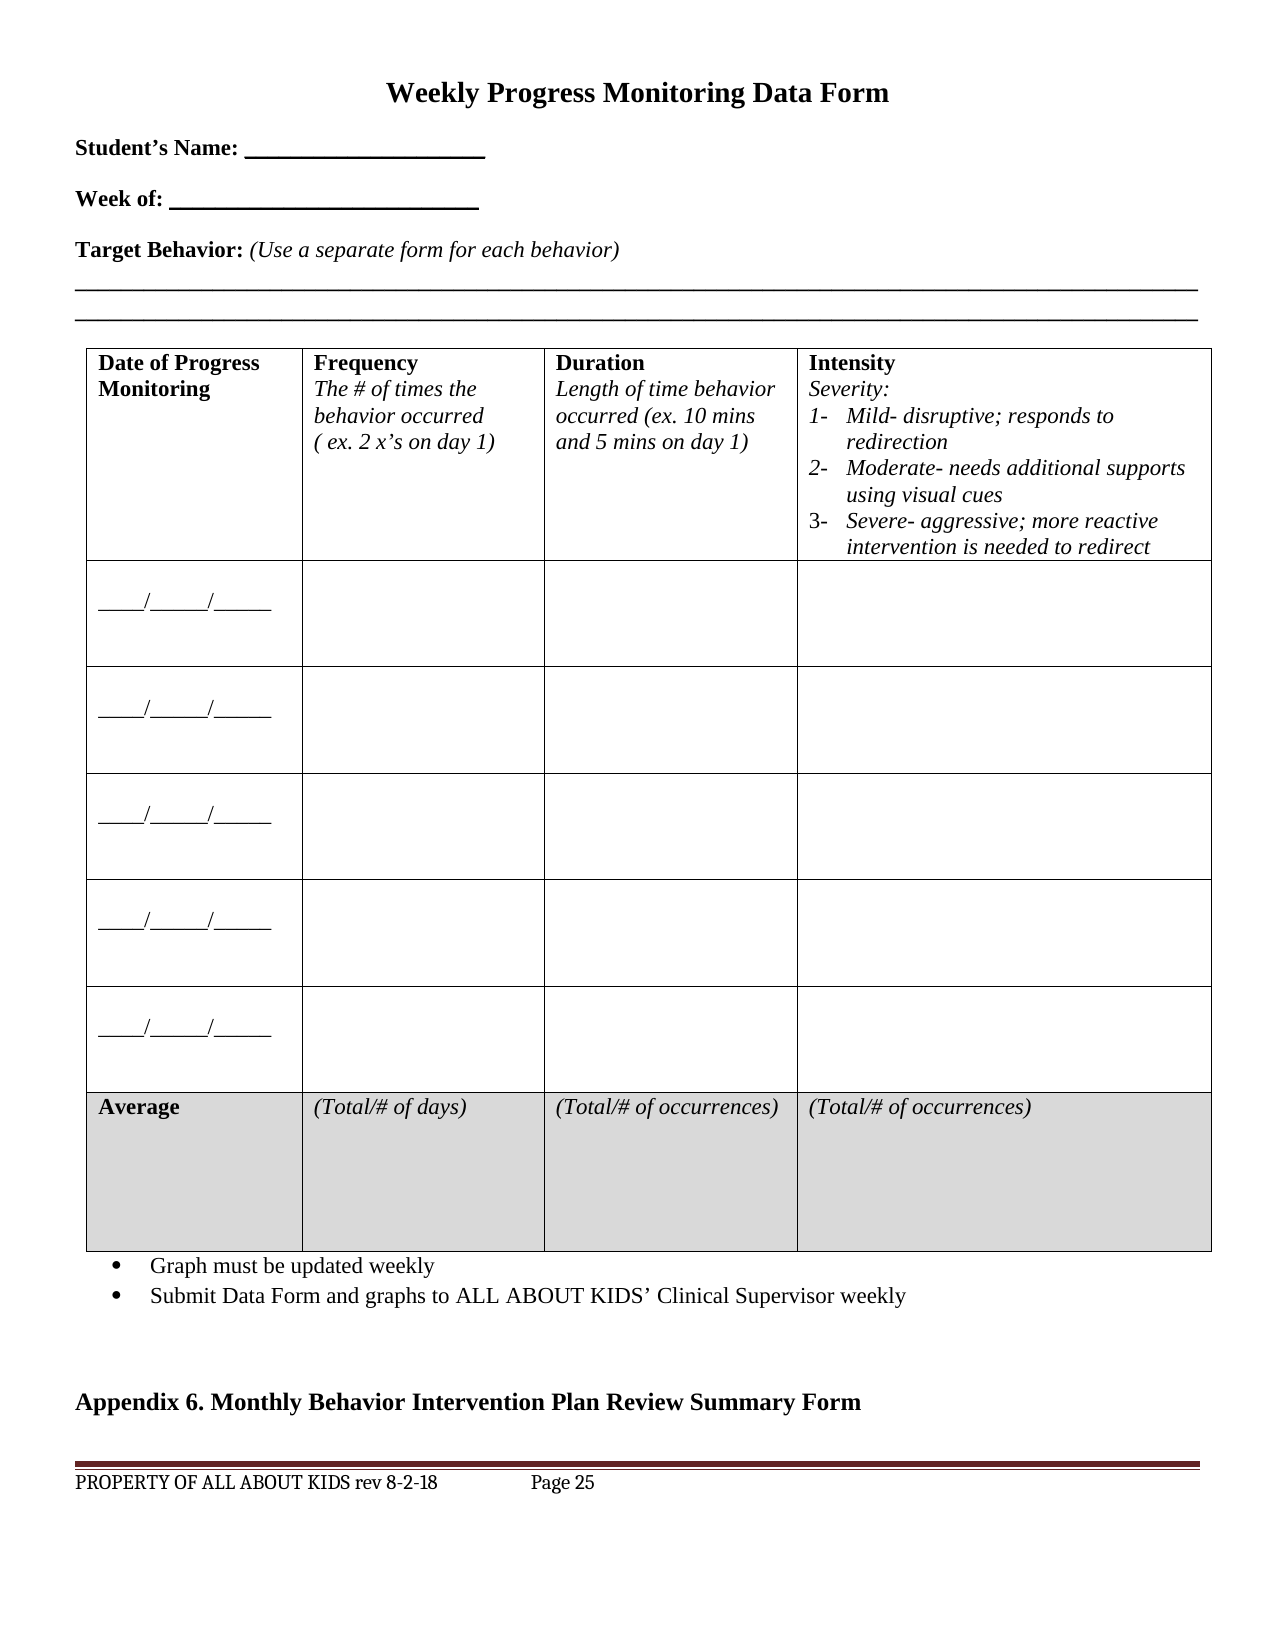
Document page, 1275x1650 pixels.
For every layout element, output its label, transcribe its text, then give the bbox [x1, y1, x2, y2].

table_cell ____/_____/_____ [87, 987, 302, 1092]
table_cell [798, 987, 1211, 1092]
text Target Behavior: (Use a separate form for each behavior) ____________________________________________________________________________________________________________________________________________________________________________________________________ [75, 236, 1200, 323]
text Student’s Name: _____________________ [75, 134, 1200, 161]
table_cell [303, 774, 544, 879]
table_cell [303, 667, 544, 773]
table_cell [798, 774, 1211, 879]
table_header Duration Length of time behavior occurred (ex. 10 mins and 5 mins on day 1) [545, 349, 797, 560]
list Graph must be updated weekly [112, 1252, 1200, 1279]
table_cell ____/_____/_____ [87, 667, 302, 773]
table_cell [545, 987, 797, 1092]
table_header Date of Progress Monitoring [87, 349, 302, 560]
table_cell (Total/# of occurrences) [545, 1093, 797, 1251]
table_header Frequency The # of times the behavior occurred ( ex. 2 x’s on day 1) [303, 349, 544, 560]
table_cell ____/_____/_____ [87, 561, 302, 666]
table_cell [303, 880, 544, 986]
table_cell [545, 667, 797, 773]
table_cell [798, 561, 1211, 666]
table_cell ____/_____/_____ [87, 774, 302, 879]
table_cell ____/_____/_____ [87, 880, 302, 986]
list Submit Data Form and graphs to ALL ABOUT KIDS’ Clinical Supervisor weekly [112, 1282, 1200, 1309]
text Weekly Progress Monitoring Data Form [75, 75, 1200, 108]
table_cell [545, 774, 797, 879]
table_cell [303, 561, 544, 666]
table_cell [303, 987, 544, 1092]
text Week of: ___________________________ [75, 185, 1200, 212]
table_cell [545, 880, 797, 986]
table_cell [798, 667, 1211, 773]
table_cell [545, 561, 797, 666]
table_cell (Total/# of occurrences) [798, 1093, 1211, 1251]
table_header Intensity Severity: Mild- disruptive; responds to redirection Moderate- needs additional supports using visual cues Severe- aggressive; more reactive intervention is needed to redirect [798, 349, 1211, 560]
text Appendix 6. Monthly Behavior Intervention Plan Review Summary Form [75, 1387, 1200, 1416]
table_cell [798, 880, 1211, 986]
table_cell (Total/# of days) [303, 1093, 544, 1251]
table_cell Average [87, 1093, 302, 1251]
